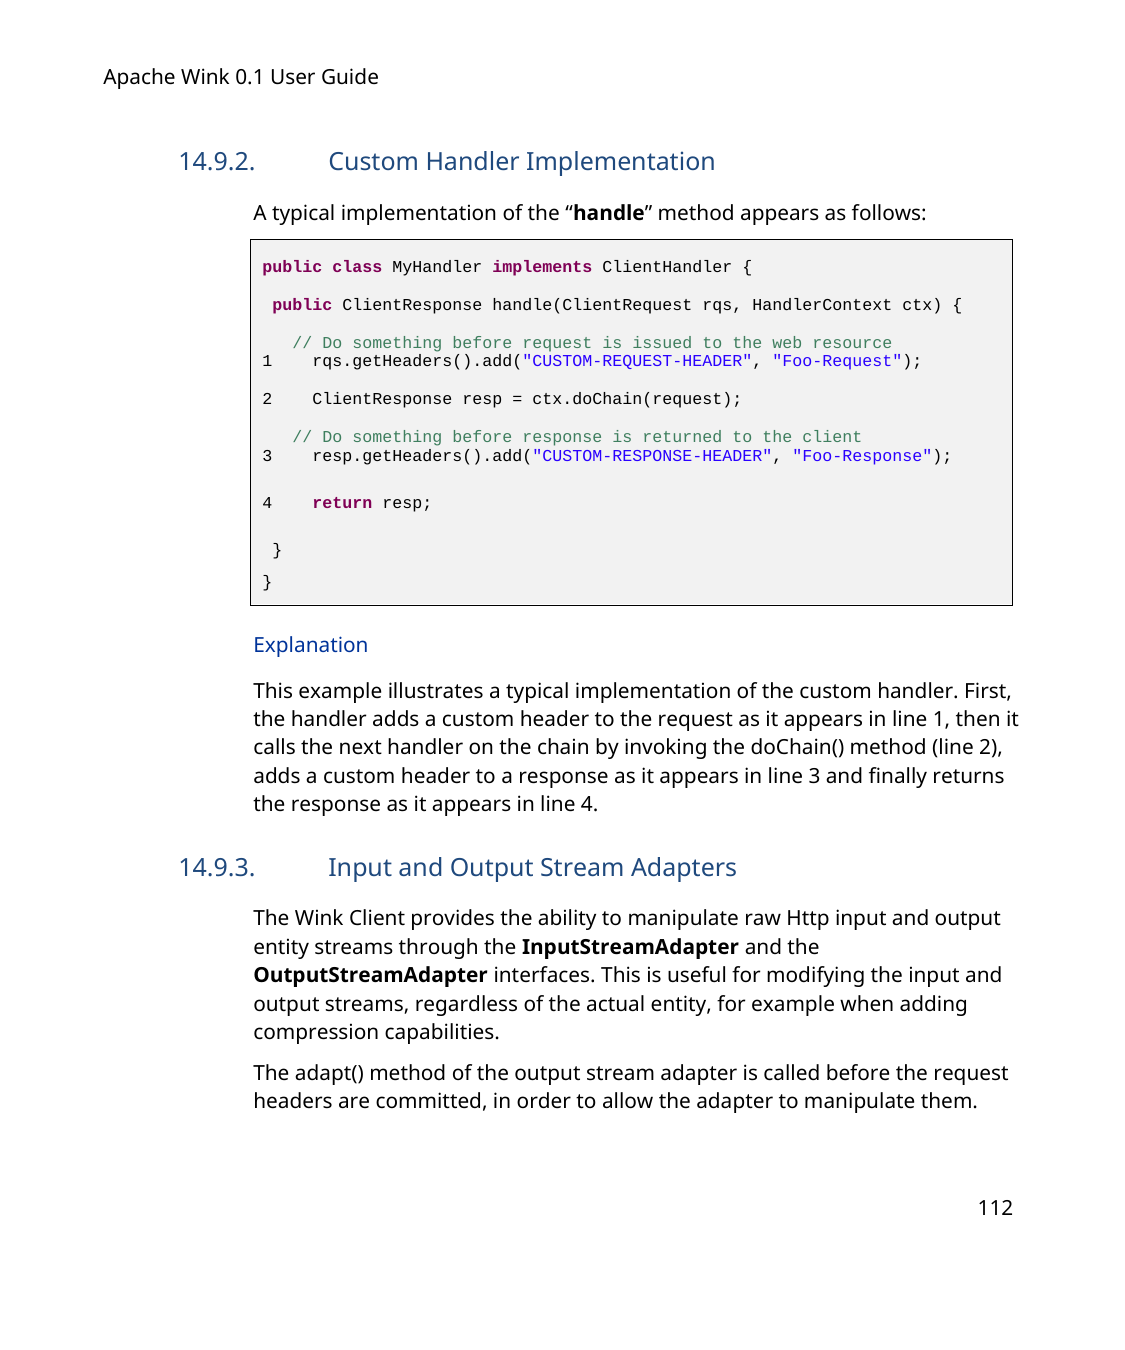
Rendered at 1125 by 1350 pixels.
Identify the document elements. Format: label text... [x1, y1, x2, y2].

text This example illustrates a typical implementation of the custom handler. First, the handler adds a custom header to the request as it appears in line 1, then it calls the next handler on the chain by invoking the doChain() method (line 2), adds a custom header to a response as it appears in line 3 and finally returns the response as it appears in line 4. [253, 676, 1022, 818]
text Input and Output Stream Adapters [178, 851, 1022, 882]
text A typical implementation of the “handle” method appears as follows: [253, 198, 1022, 226]
text Explanation [253, 631, 1022, 659]
text Custom Handler Implementation [178, 146, 1022, 177]
text The Wink Client provides the ability to manipulate raw Http input and output entity streams through the InputStreamAdapter and the OutputStreamAdapter interfaces. This is useful for modifying the input and output streams, regardless of the actual entity, for example when adding compression capabilities. [253, 903, 1022, 1046]
text The adapt() method of the output stream adapter is called before the request headers are committed, in order to allow the adapter to manipulate them. [253, 1058, 1022, 1115]
table_header public class MyHandler implements ClientHandler { public ClientResponse handle(ClientRequest rqs, HandlerContext ctx) { // Do something before request is issued to the web resource 1 rqs.getHeaders().add("CUSTOM-REQUEST-HEADER", "Foo-Request"); 2 ClientResponse resp = ctx.doChain(request); // Do something before response is returned to the client 3 resp.getHeaders().add("CUSTOM-RESPONSE-HEADER", "Foo-Response"); 4 return resp; } } [251, 240, 1012, 604]
